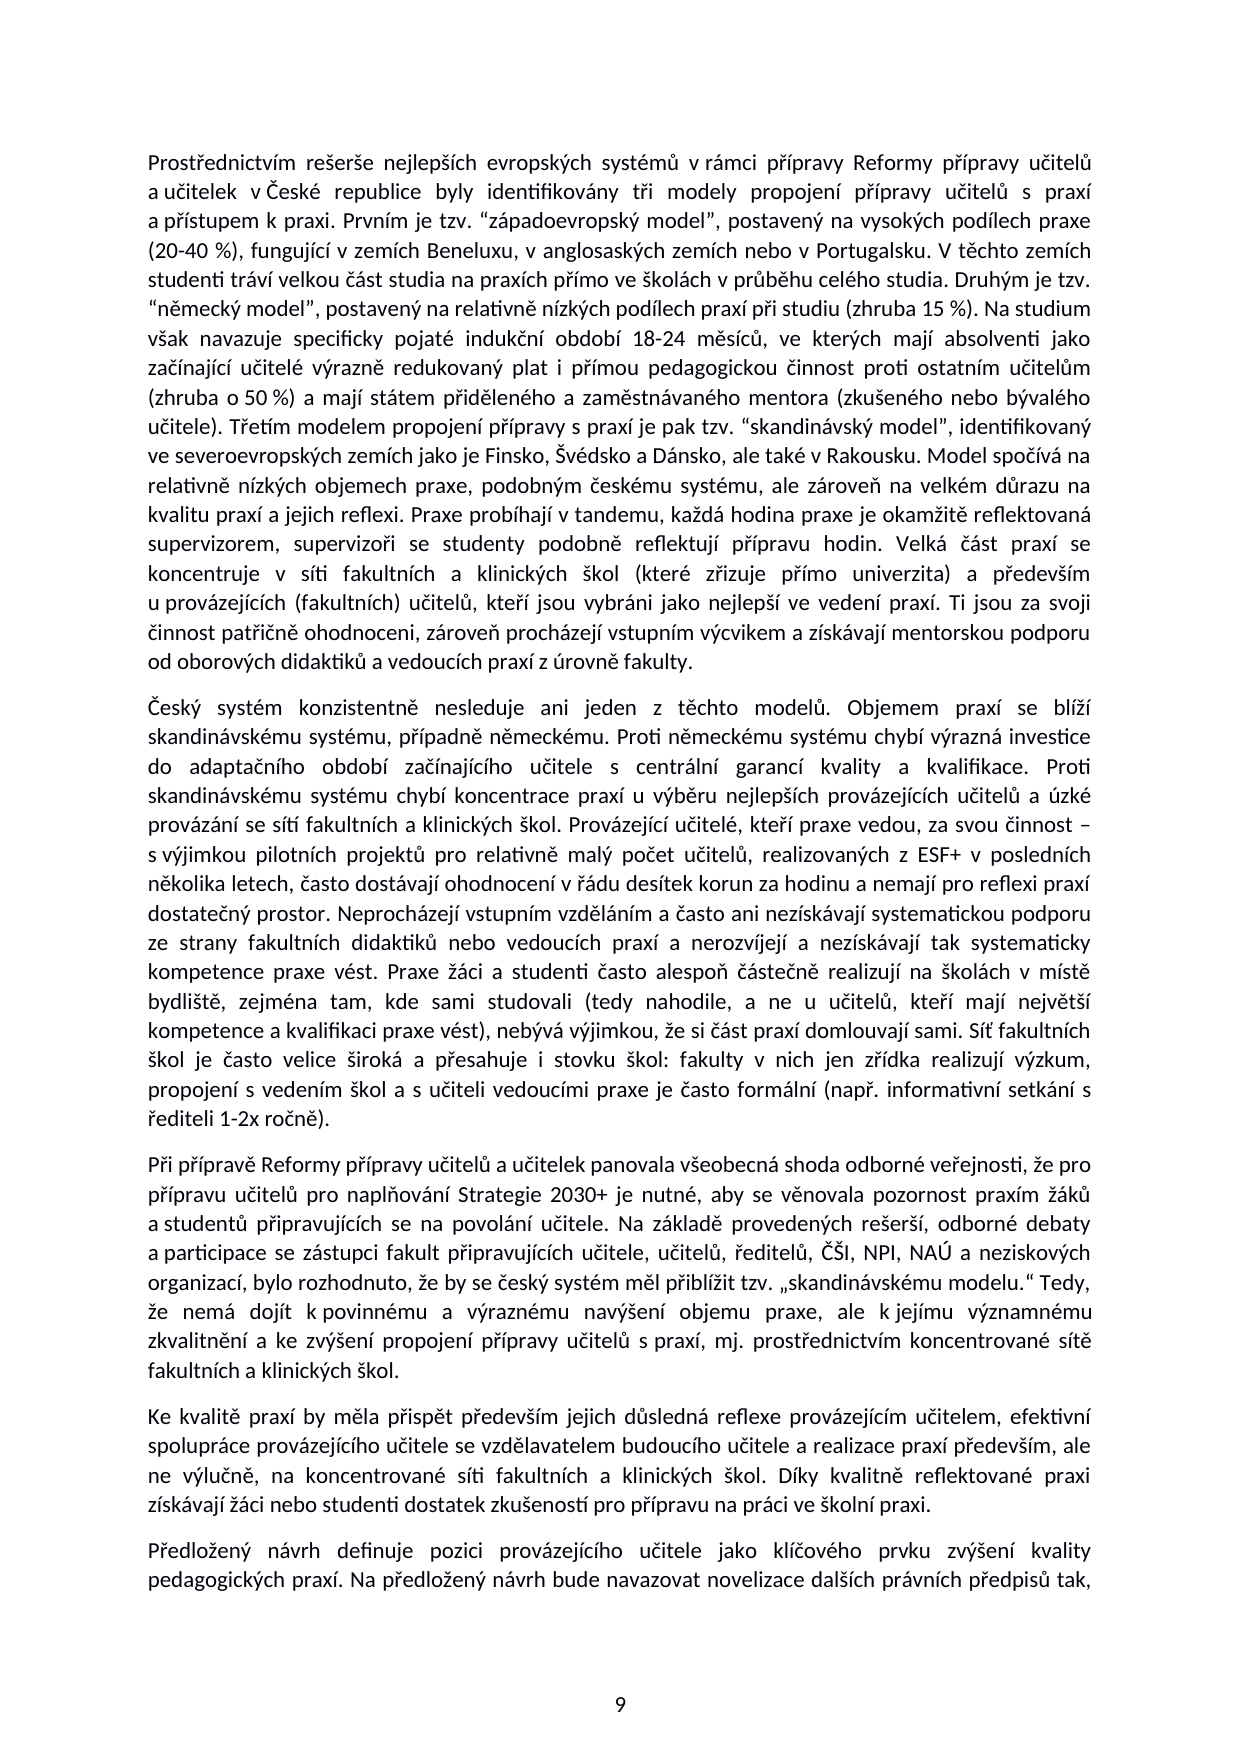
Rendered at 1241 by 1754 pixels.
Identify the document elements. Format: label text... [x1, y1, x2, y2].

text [148, 1536, 1093, 1593]
text Ke kvalitě praxí by měla přispět především jejich důsledná reflexe provázejícím učitelem, efektivní spolupráce provázejícího učitele se vzdělavatelem budoucího učitele a realizace praxí především, ale ne výlučně, na koncentrované síti fakultních a klinických škol. Díky kvalitně reflektované praxi získávají žáci nebo studenti dostatek zkušeností pro přípravu na práci ve školní praxi. [148, 1402, 1093, 1518]
text Při přípravě Reformy přípravy učitelů a učitelek panovala všeobecná shoda odborné veřejnosti, že pro přípravu učitelů pro naplňování Strategie 2030+ je nutné, aby se věnovala pozornost praxím žáků a studentů připravujících se na povolání učitele. Na základě provedených rešerší, odborné debaty a participace se zástupci fakult připravujících učitele, učitelů, ředitelů, ČŠI, NPI, NAÚ a neziskových organizací, bylo rozhodnuto, že by se český systém měl přiblížit tzv. „skandinávskému modelu.“ Tedy, že nemá dojít k povinnému a výraznému navýšení objemu praxe, ale k jejímu významnému zkvalitnění a ke zvýšení propojení přípravy učitelů s praxí, mj. prostřednictvím koncentrované sítě fakultních a klinických škol. [148, 1150, 1093, 1384]
text Český systém konzistentně nesleduje ani jeden z těchto modelů. Objemem praxí se blíží skandinávskému systému, případně německému. Proti německému systému chybí výrazná investice do adaptačního období začínajícího učitele s centrální garancí kvality a kvalifikace. Proti skandinávskému systému chybí koncentrace praxí u výběru nejlepších provázejících učitelů a úzké provázání se sítí fakultních a klinických škol. Provázející učitelé, kteří praxe vedou, za svou činnost – s výjimkou pilotních projektů pro relativně malý počet učitelů, realizovaných z ESF+ v posledních několika letech, často dostávají ohodnocení v řádu desítek korun za hodinu a nemají pro reflexi praxí dostatečný prostor. Neprocházejí vstupním vzděláním a často ani nezískávají systematickou podporu ze strany fakultních didaktiků nebo vedoucích praxí a nerozvíjejí a nezískávají tak systematicky kompetence praxe vést. Praxe žáci a studenti často alespoň částečně realizují na školách v místě bydliště, zejména tam, kde sami studovali (tedy nahodile, a ne u učitelů, kteří mají největší kompetence a kvalifikaci praxe vést), nebývá výjimkou, že si část praxí domlouvají sami. Síť fakultních škol je často velice široká a přesahuje i stovku škol: fakulty v nich jen zřídka realizují výzkum, propojení s vedením škol a s učiteli vedoucími praxe je často formální (např. informativní setkání s řediteli 1-2x ročně). [148, 693, 1093, 1132]
text Prostřednictvím rešerše nejlepších evropských systémů v rámci přípravy Reformy přípravy učitelů a učitelek v České republice byly identifikovány tři modely propojení přípravy učitelů s praxí a přístupem k praxi. Prvním je tzv. “západoevropský model”, postavený na vysokých podílech praxe (20-40 %), fungující v zemích Beneluxu, v anglosaských zemích nebo v Portugalsku. V těchto zemích studenti tráví velkou část studia na praxích přímo ve školách v průběhu celého studia. Druhým je tzv. “německý model”, postavený na relativně nízkých podílech praxí při studiu (zhruba 15 %). Na studium však navazuje specificky pojaté indukční období 18-24 měsíců, ve kterých mají absolventi jako začínající učitelé výrazně redukovaný plat i přímou pedagogickou činnost proti ostatním učitelům (zhruba o 50 %) a mají státem přiděleného a zaměstnávaného mentora (zkušeného nebo bývalého učitele). Třetím modelem propojení přípravy s praxí je pak tzv. “skandinávský model”, identifikovaný ve severoevropských zemích jako je Finsko, Švédsko a Dánsko, ale také v Rakousku. Model spočívá na relativně nízkých objemech praxe, podobným českému systému, ale zároveň na velkém důrazu na kvalitu praxí a jejich reflexi. Praxe probíhají v tandemu, každá hodina praxe je okamžitě reflektovaná supervizorem, supervizoři se studenty podobně reflektují přípravu hodin. Velká část praxí se koncentruje v síti fakultních a klinických škol (které zřizuje přímo univerzita) a především u provázejících (fakultních) učitelů, kteří jsou vybráni jako nejlepší ve vedení praxí. Ti jsou za svoji činnost patřičně ohodnoceni, zároveň procházejí vstupním výcvikem a získávají mentorskou podporu od oborových didaktiků a vedoucích praxí z úrovně fakulty. [148, 148, 1093, 675]
